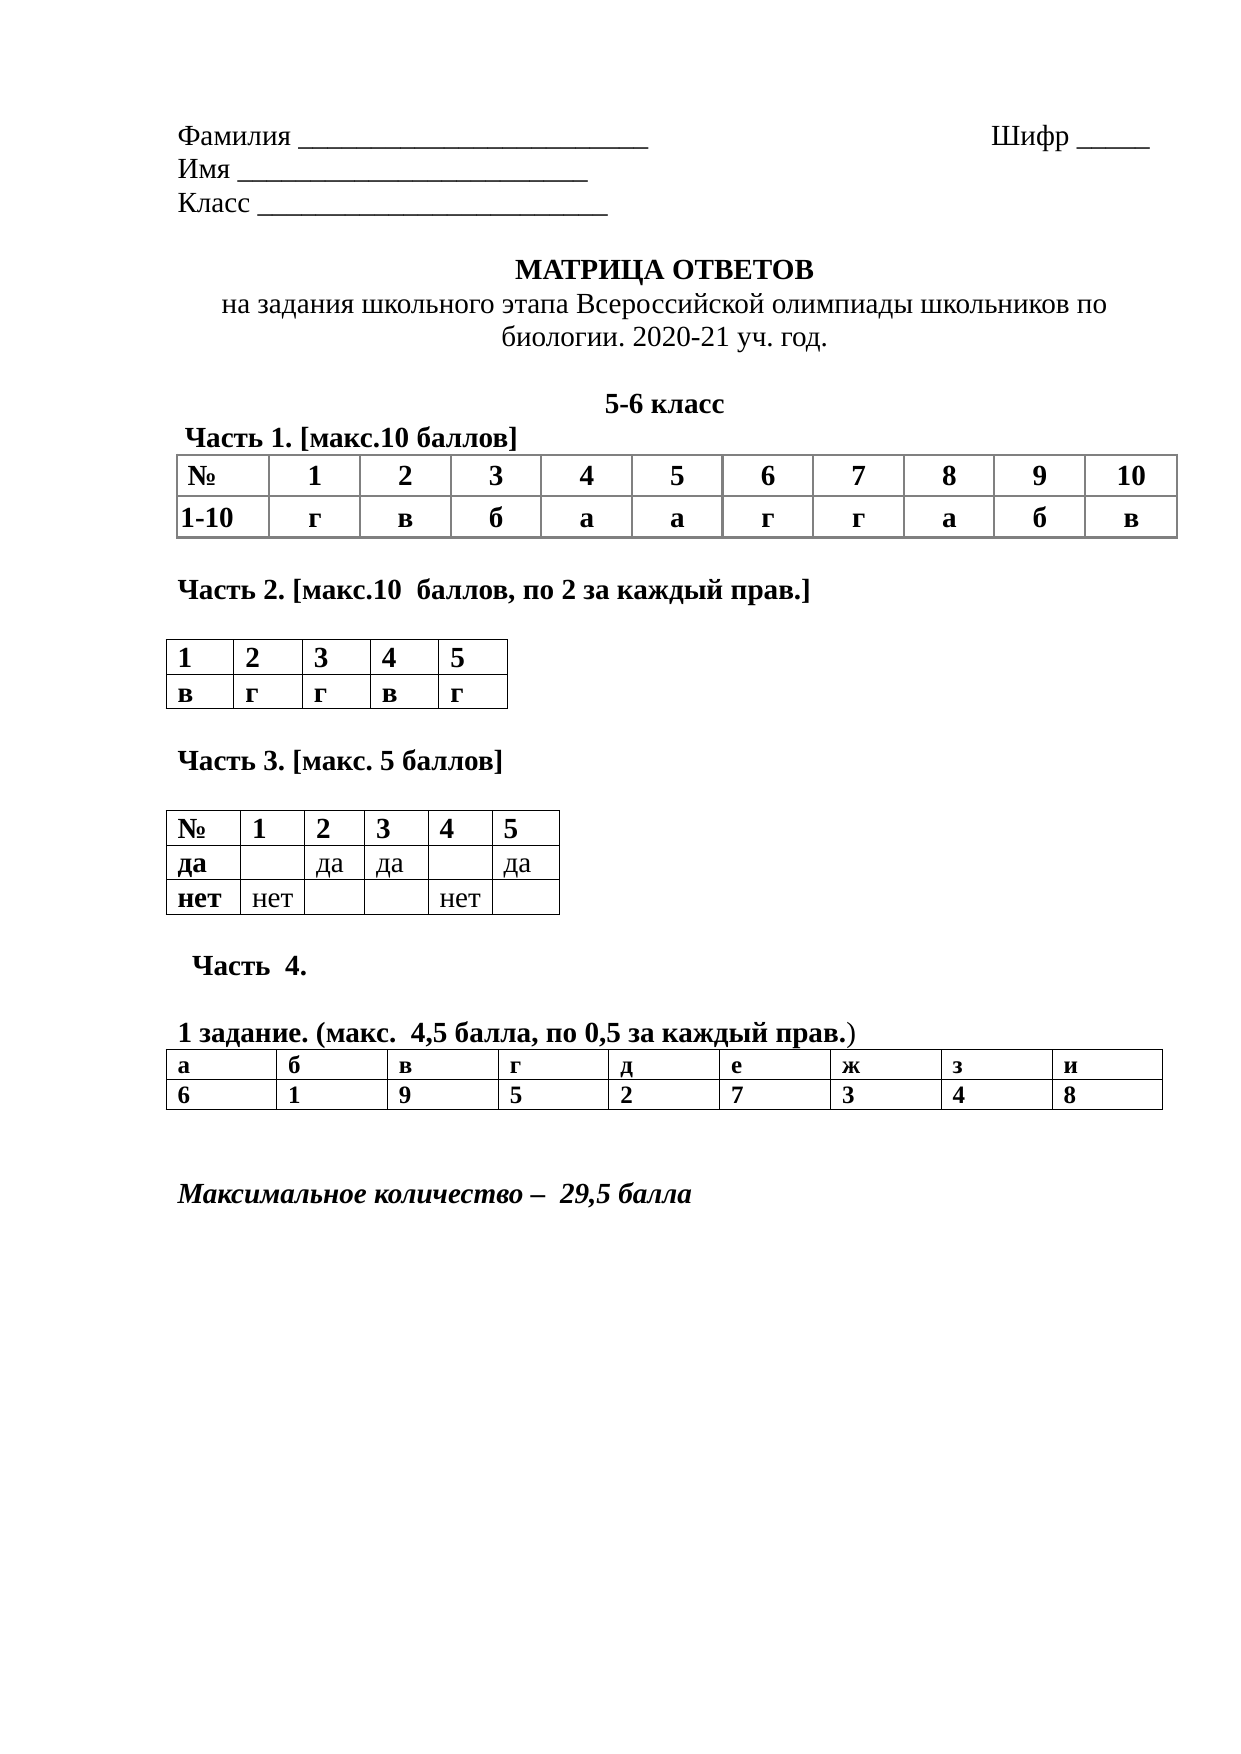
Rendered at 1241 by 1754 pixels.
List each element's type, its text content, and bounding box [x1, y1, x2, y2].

table_header 1 [167, 640, 233, 674]
text на задания школьного этапа Всероссийской олимпиады школьников по биологии. 2020-21 уч. год. [177, 286, 1152, 353]
text 5-6 класс [177, 386, 1152, 420]
table_cell г [303, 675, 370, 708]
table_cell 3 [831, 1080, 941, 1108]
table_cell 7 [720, 1080, 830, 1108]
table_header № [178, 456, 268, 495]
text Часть 2. [макс.10 баллов, по 2 за каждый прав.] [177, 572, 1152, 606]
table_cell 8 [1053, 1080, 1162, 1108]
table_cell да [365, 846, 428, 879]
table_header 4 [371, 640, 438, 674]
table_header е [720, 1050, 830, 1079]
table_cell [365, 880, 428, 914]
table_cell да [305, 846, 364, 879]
table_header г [499, 1050, 608, 1079]
table_cell г [270, 497, 359, 536]
table_cell да [167, 846, 240, 879]
table_header 2 [234, 640, 302, 674]
table_cell 1 [277, 1080, 387, 1108]
table_cell да [493, 846, 559, 879]
table_header 5 [633, 456, 721, 495]
table_cell [305, 880, 364, 914]
table_cell 6 [167, 1080, 276, 1108]
table_cell [493, 880, 559, 914]
table_cell в [1086, 497, 1176, 536]
text Максимальное количество – 29,5 балла [177, 1177, 1152, 1210]
text Имя ________________________ [177, 152, 1152, 185]
table_header 2 [305, 811, 364, 844]
table_cell г [439, 675, 507, 708]
table_cell б [995, 497, 1084, 536]
table_cell а [542, 497, 631, 536]
text МАТРИЦА ОТВЕТОВ [177, 252, 1152, 286]
table_header 9 [995, 456, 1084, 495]
table_cell [241, 846, 304, 879]
table_header 1 [241, 811, 304, 844]
table_cell а [905, 497, 993, 536]
table_header 7 [814, 456, 903, 495]
table_cell [429, 846, 492, 879]
table_cell 9 [388, 1080, 498, 1108]
table_header № [167, 811, 240, 844]
text Класс ________________________ [177, 185, 1152, 219]
table_cell а [633, 497, 721, 536]
text Часть 3. [макс. 5 баллов] [177, 743, 1152, 776]
table_header в [388, 1050, 498, 1079]
table_header 10 [1086, 456, 1176, 495]
table_cell г [724, 497, 812, 536]
table_cell нет [167, 880, 240, 914]
table_cell б [452, 497, 540, 536]
table_header и [1053, 1050, 1162, 1079]
table_cell в [167, 675, 233, 708]
table_header 1 [270, 456, 359, 495]
table_cell 1-10 [178, 497, 268, 536]
table_header 3 [452, 456, 540, 495]
table_header 5 [439, 640, 507, 674]
table_header ж [831, 1050, 941, 1079]
table_header 6 [724, 456, 812, 495]
table_header 8 [905, 456, 993, 495]
table_header з [942, 1050, 1052, 1079]
table_cell в [361, 497, 450, 536]
table_header б [277, 1050, 387, 1079]
table_cell 5 [499, 1080, 608, 1108]
table_header д [609, 1050, 719, 1079]
table_cell 2 [609, 1080, 719, 1108]
table_header 3 [365, 811, 428, 844]
text Часть 1. [макс.10 баллов] [177, 420, 1152, 453]
table_header 4 [429, 811, 492, 844]
text Фамилия ________________________ Шифр _____ [177, 118, 1152, 152]
table_cell нет [429, 880, 492, 914]
text Часть 4. [177, 948, 1152, 982]
table_header 4 [542, 456, 631, 495]
table_header 5 [493, 811, 559, 844]
table_cell г [234, 675, 302, 708]
table_cell нет [241, 880, 304, 914]
table_cell 4 [942, 1080, 1052, 1108]
table_cell в [371, 675, 438, 708]
table_header 2 [361, 456, 450, 495]
table_header 3 [303, 640, 370, 674]
table_cell г [814, 497, 903, 536]
table_header а [167, 1050, 276, 1079]
text 1 задание. (макс. 4,5 балла, по 0,5 за каждый прав.) [177, 1015, 1152, 1049]
